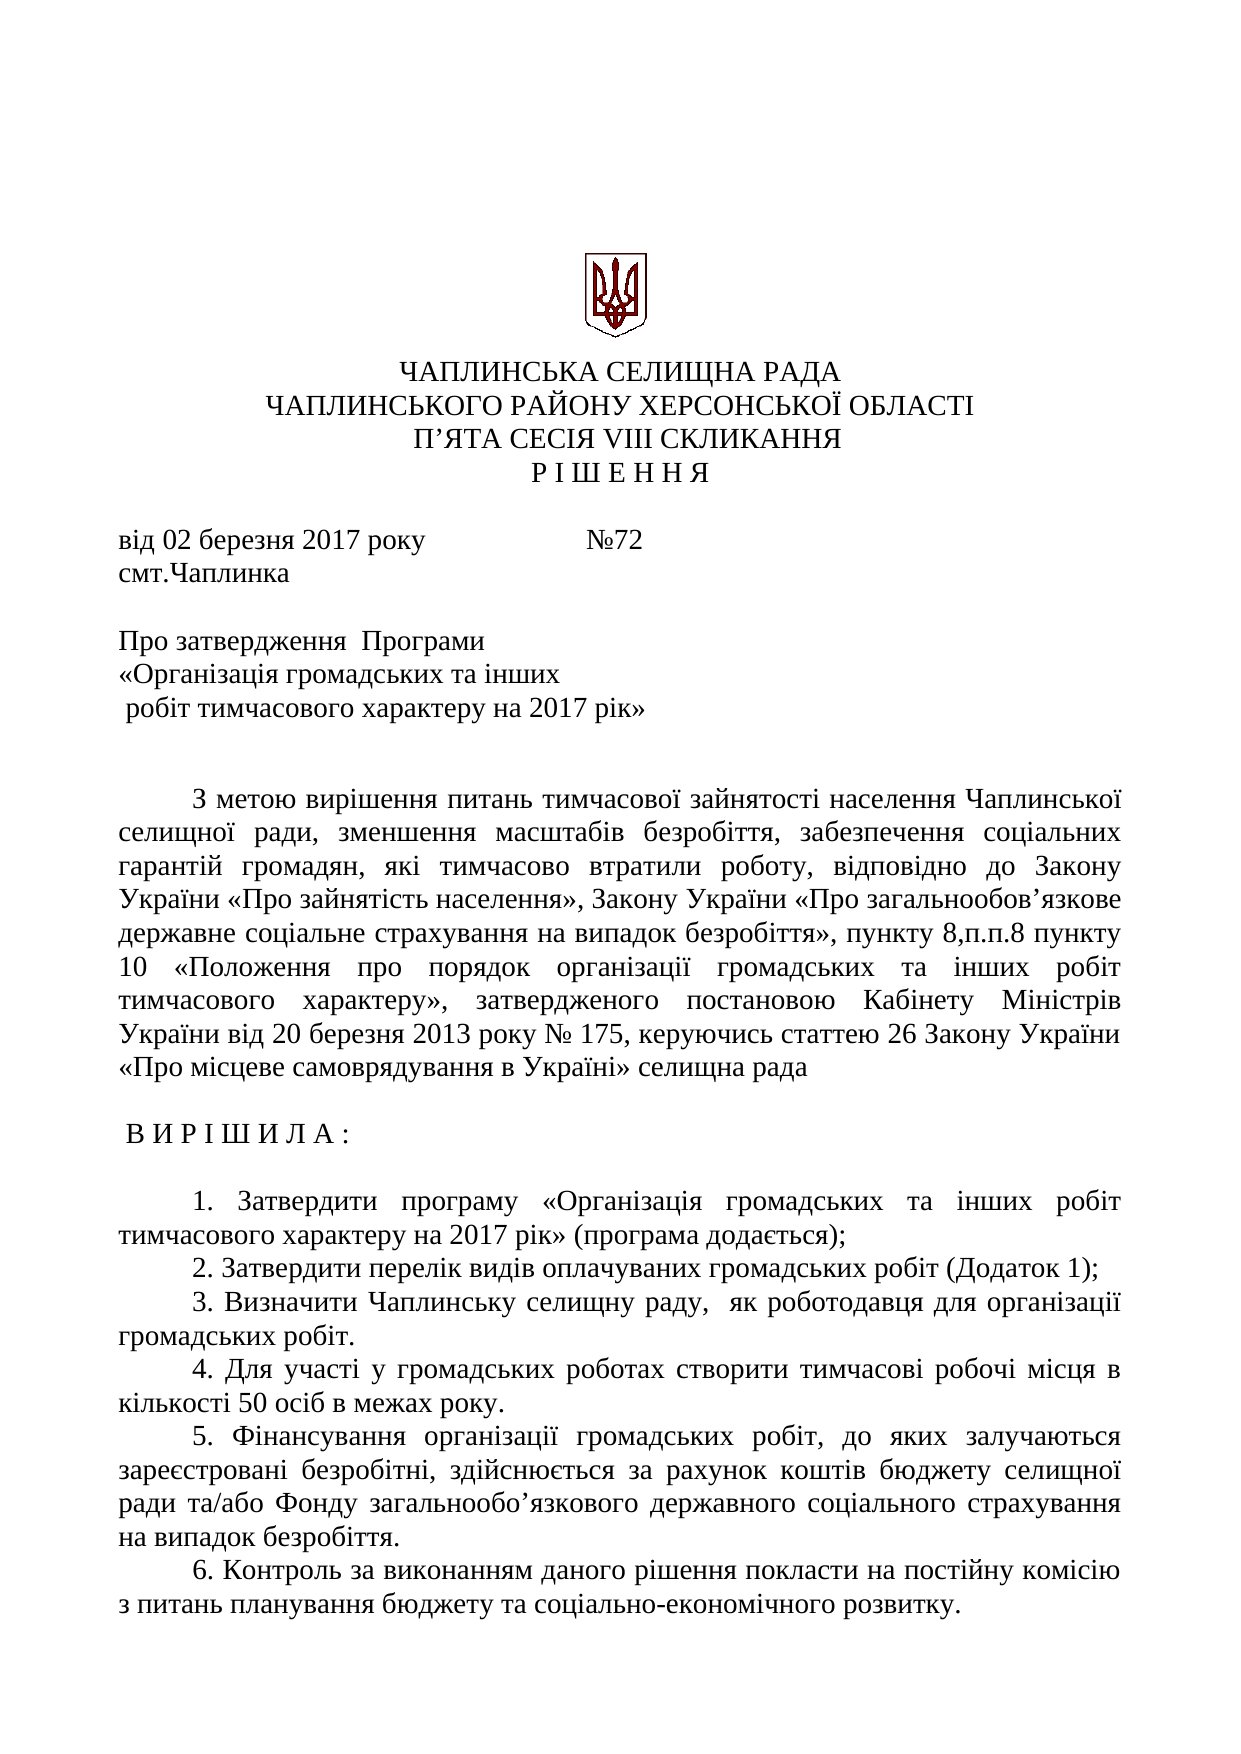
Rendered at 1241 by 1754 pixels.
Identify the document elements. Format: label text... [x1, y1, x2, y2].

text «Організація громадських та інших [118, 656, 1122, 690]
text 1. Затвердити програму «Організація громадських та інших робіт тимчасового характеру на 2017 рік» (програма додається); [118, 1183, 1122, 1251]
text П’ЯТА СЕСІЯ VІІІ СКЛИКАННЯ [118, 421, 1122, 455]
text робіт тимчасового характеру на 2017 рік» [118, 690, 1122, 723]
text В И Р І Ш И Л А : [118, 1116, 1122, 1150]
text 4. Для участі у громадських роботах створити тимчасові робочі місця в кількості 50 осіб в межах року. [118, 1351, 1122, 1418]
text 2. Затвердити перелік видів оплачуваних громадських робіт (Додаток 1); [118, 1251, 1122, 1284]
text від 02 березня 2017 року №72 [118, 522, 1231, 556]
text Р І Ш Е Н Н Я [118, 455, 1122, 488]
picture [578, 247, 653, 342]
text ЧАПЛИНСЬКА СЕЛИЩНА РАДА [118, 236, 1122, 388]
text 3. Визначити Чаплинську селищну раду, як роботодавця для організації громадських робіт. [118, 1284, 1122, 1351]
text смт.Чаплинка [118, 556, 1231, 589]
text Про затвердження Програми [118, 623, 1122, 656]
text 6. Контроль за виконанням даного рішення покласти на постійну комісію з питань планування бюджету та соціально-економічного розвитку. [118, 1552, 1122, 1619]
text 5. Фінансування організації громадських робіт, до яких залучаються зареєстровані безробітні, здійснюється за рахунок коштів бюджету селищної ради та/або Фонду загальнообо’язкового державного соціального страхування на випадок безробіття. [118, 1418, 1122, 1552]
text З метою вирішення питань тимчасової зайнятості населення Чаплинської селищної ради, зменшення масштабів безробіття, забезпечення соціальних гарантій громадян, які тимчасово втратили роботу, відповідно до Закону України «Про зайнятість населення», Закону України «Про загальнообов’язкове державне соціальне страхування на випадок безробіття», пункту 8,п.п.8 пункту 10 «Положення про порядок організації громадських та інших робіт тимчасового характеру», затвердженого постановою Кабінету Міністрів України від 20 березня 2013 року № 175, керуючись статтею 26 Закону України «Про місцеве самоврядування в Україні» селищна рада [118, 781, 1122, 1083]
text ЧАПЛИНСЬКОГО РАЙОНУ ХЕРСОНСЬКОЇ ОБЛАСТІ [118, 388, 1122, 421]
